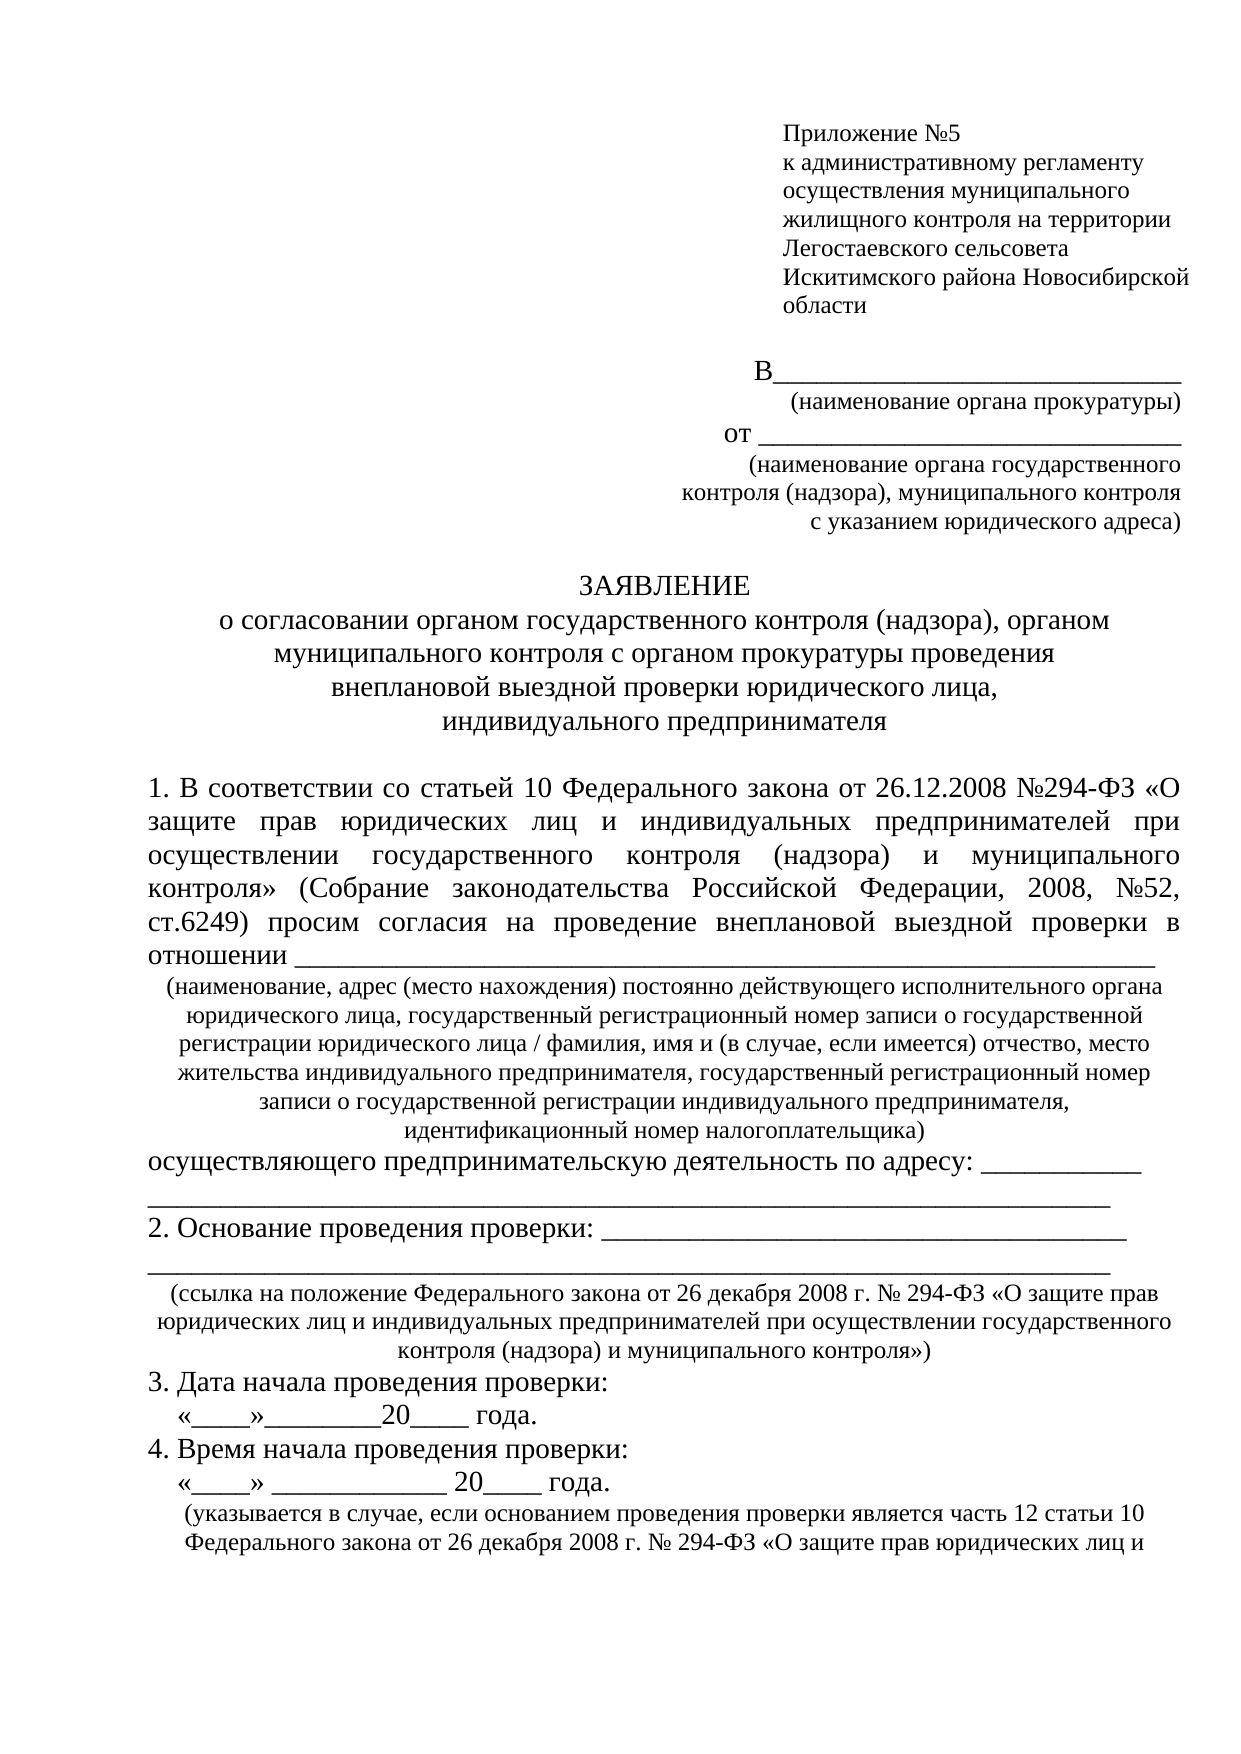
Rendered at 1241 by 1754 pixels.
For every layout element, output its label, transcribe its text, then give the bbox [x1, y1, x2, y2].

text 1. В соответствии со статьей 10 Федерального закона от 26.12.2008 №294-ФЗ «О защите прав юридических лиц и индивидуальных предпринимателей при осуществлении государственного контроля (надзора) и муниципального контроля» (Собрание законодательства Российской Федерации, 2008, №52, ст.6249) просим согласия на проведение внеплановой выездной проверки в отношении ___________________________________________________________ [148, 770, 1181, 971]
text с указанием юридического адреса) [546, 506, 1181, 535]
text внеплановой выездной проверки юридического лица, [148, 669, 1181, 703]
text ЗАЯВЛЕНИЕ [148, 568, 1181, 602]
text __________________________________________________________________ [148, 1177, 1181, 1211]
text идентификационный номер налогоплательщика) [148, 1115, 1181, 1143]
text «____» ____________ 20____ года. [148, 1464, 1181, 1498]
text к административному регламенту осуществления муниципального жилищного контроля на территории Легостаевского сельсовета Искитимского района Новосибирской области [783, 147, 1213, 319]
text Приложение №5 [783, 118, 1181, 147]
text 2. Основание проведения проверки: ____________________________________ [148, 1211, 1181, 1244]
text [148, 1498, 1181, 1556]
text «____»________20____ года. [148, 1397, 1181, 1431]
text В____________________________ (наименование органа прокуратуры) [546, 353, 1181, 415]
text от _____________________________ [546, 415, 1181, 449]
text индивидуального предпринимателя [148, 703, 1181, 736]
text муниципального контроля с органом прокуратуры проведения [148, 636, 1181, 669]
text (ссылка на положение Федерального закона от 26 декабря 2008 г. № 294-ФЗ «О защите прав юридических лиц и индивидуальных предпринимателей при осуществлении государственного контроля (надзора) и муниципального контроля») [148, 1278, 1181, 1364]
text 3. Дата начала проведения проверки: [148, 1364, 1181, 1397]
text о согласовании органом государственного контроля (надзора), органом [148, 602, 1181, 636]
text (наименование, адрес (место нахождения) постоянно действующего исполнительного органа юридического лица, государственный регистрационный номер записи о государственной регистрации юридического лица / фамилия, имя и (в случае, если имеется) отчество, место жительства индивидуального предпринимателя, государственный регистрационный номер записи о государственной регистрации индивидуального предпринимателя, [148, 971, 1181, 1115]
text осуществляющего предпринимательскую деятельность по адресу: ___________ [148, 1143, 1181, 1177]
text __________________________________________________________________ [148, 1244, 1181, 1278]
text контроля (надзора), муниципального контроля [546, 477, 1181, 506]
text (наименование органа государственного [546, 449, 1181, 477]
text 4. Время начала проведения проверки: [148, 1431, 1181, 1464]
